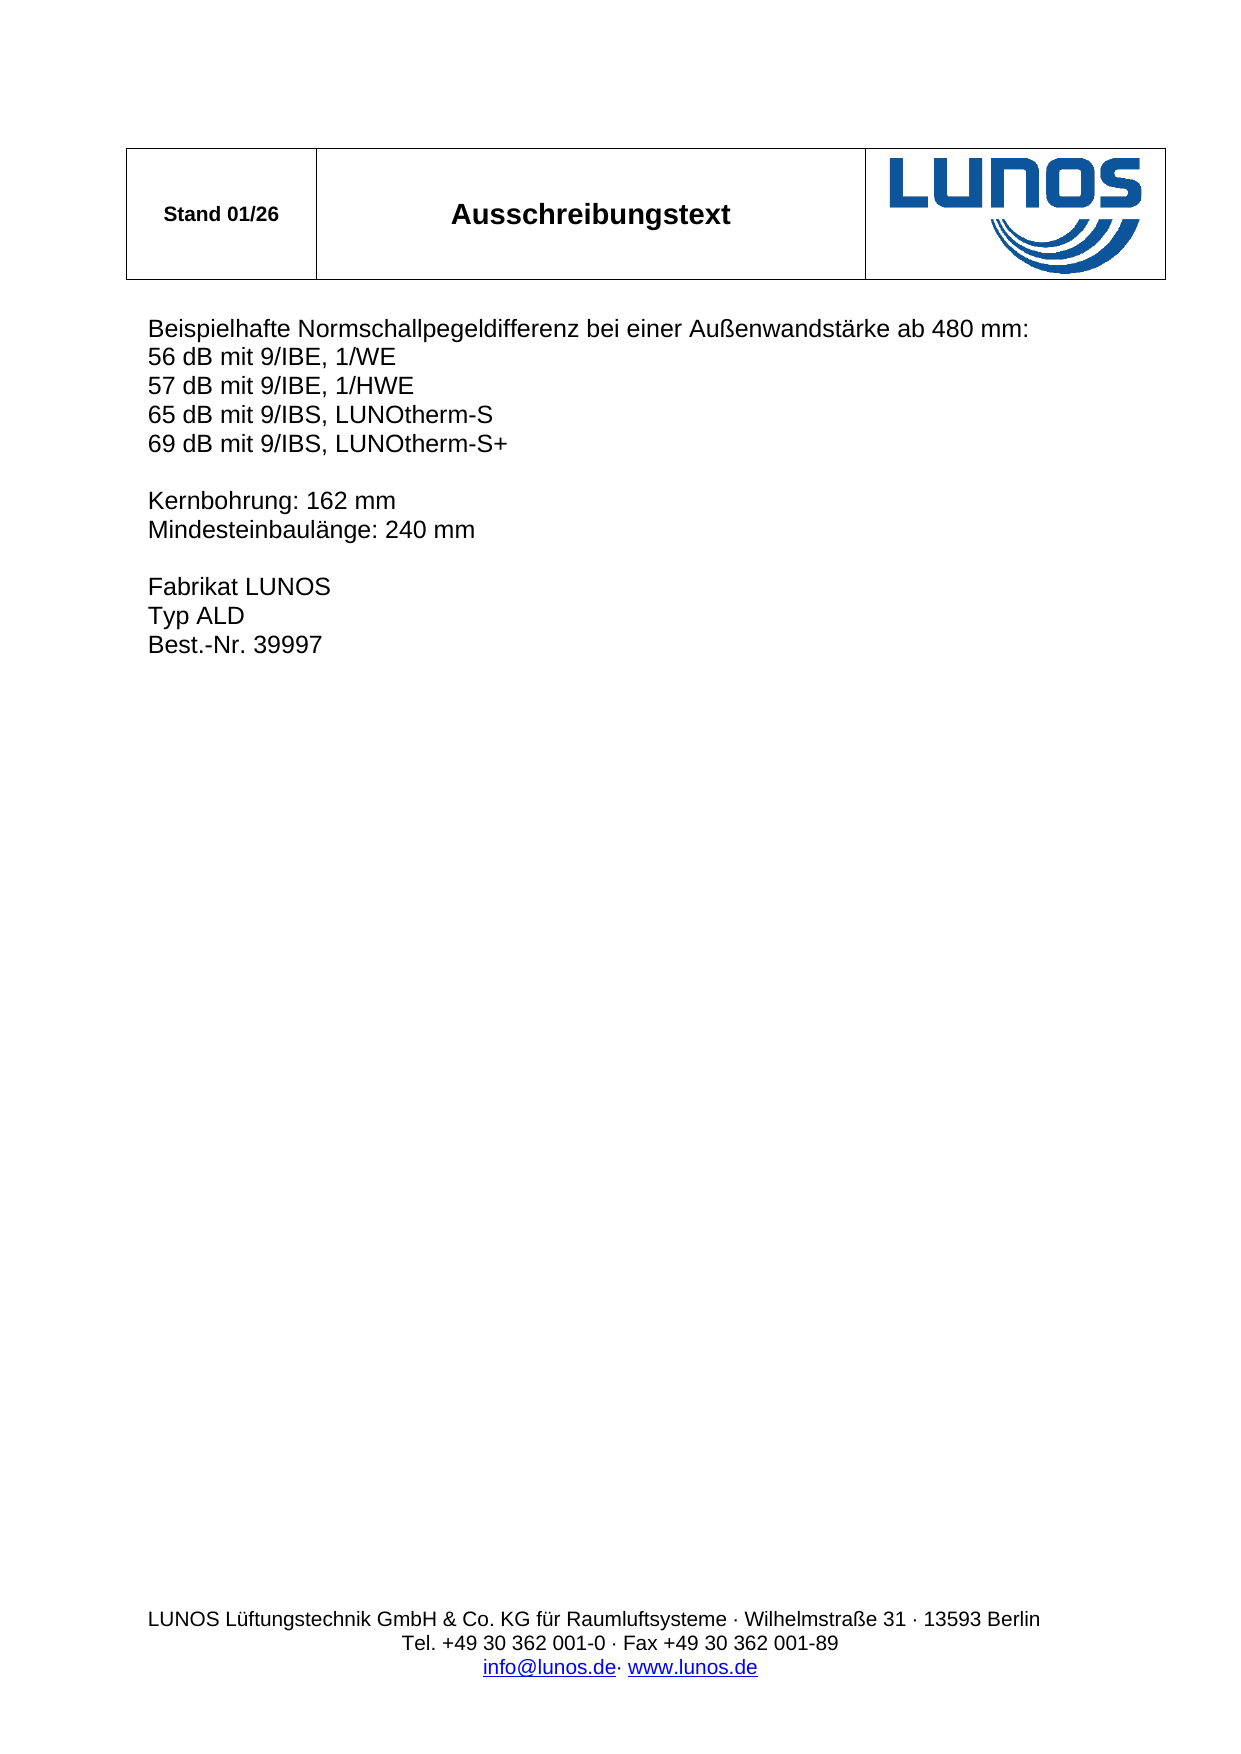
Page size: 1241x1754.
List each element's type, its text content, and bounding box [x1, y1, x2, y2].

picture [889, 158, 1142, 279]
table_header Stand 01/26 [127, 149, 316, 278]
text Beispielhafte Normschallpegeldifferenz bei einer Außenwandstärke ab 480 mm: 56 dB mit 9/IBE, 1/WE 57 dB mit 9/IBE, 1/HWE 65 dB mit 9/IBS, LUNOtherm-S 69 dB mit 9/IBS, LUNOtherm-S+ Kernbohrung: 162 mm Mindesteinbaulänge: 240 mm Fabrikat LUNOS Typ ALD Best.-Nr. 39997 [148, 313, 1092, 658]
table_header [866, 149, 1165, 278]
table_header Ausschreibungstext [317, 149, 865, 278]
